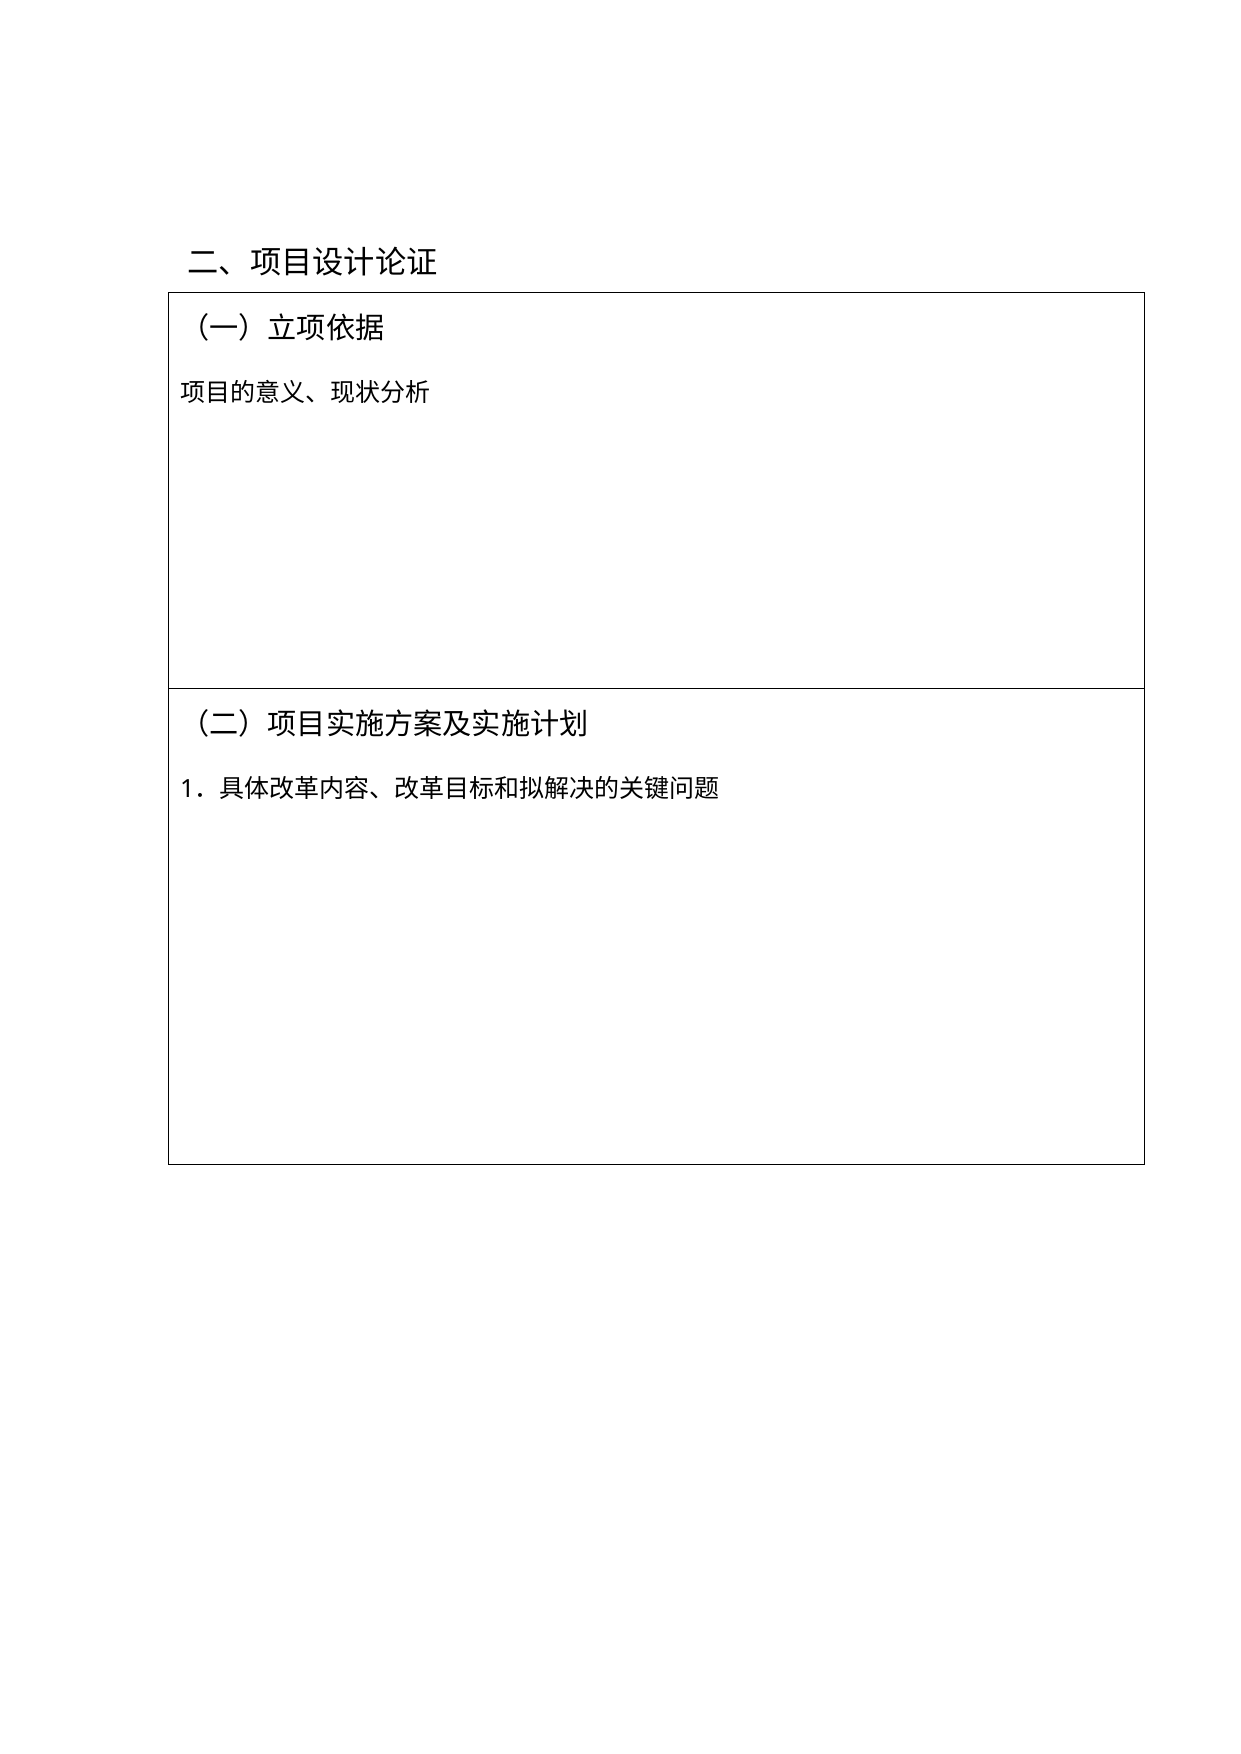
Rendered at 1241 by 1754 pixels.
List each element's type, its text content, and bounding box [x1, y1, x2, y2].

table_header （一）立项依据 项目的意义、现状分析 [169, 293, 1144, 688]
text 二、项目设计论证 [187, 227, 1053, 292]
table_cell （二）项目实施方案及实施计划 1．具体改革内容、改革目标和拟解决的关键问题 [169, 689, 1144, 1164]
